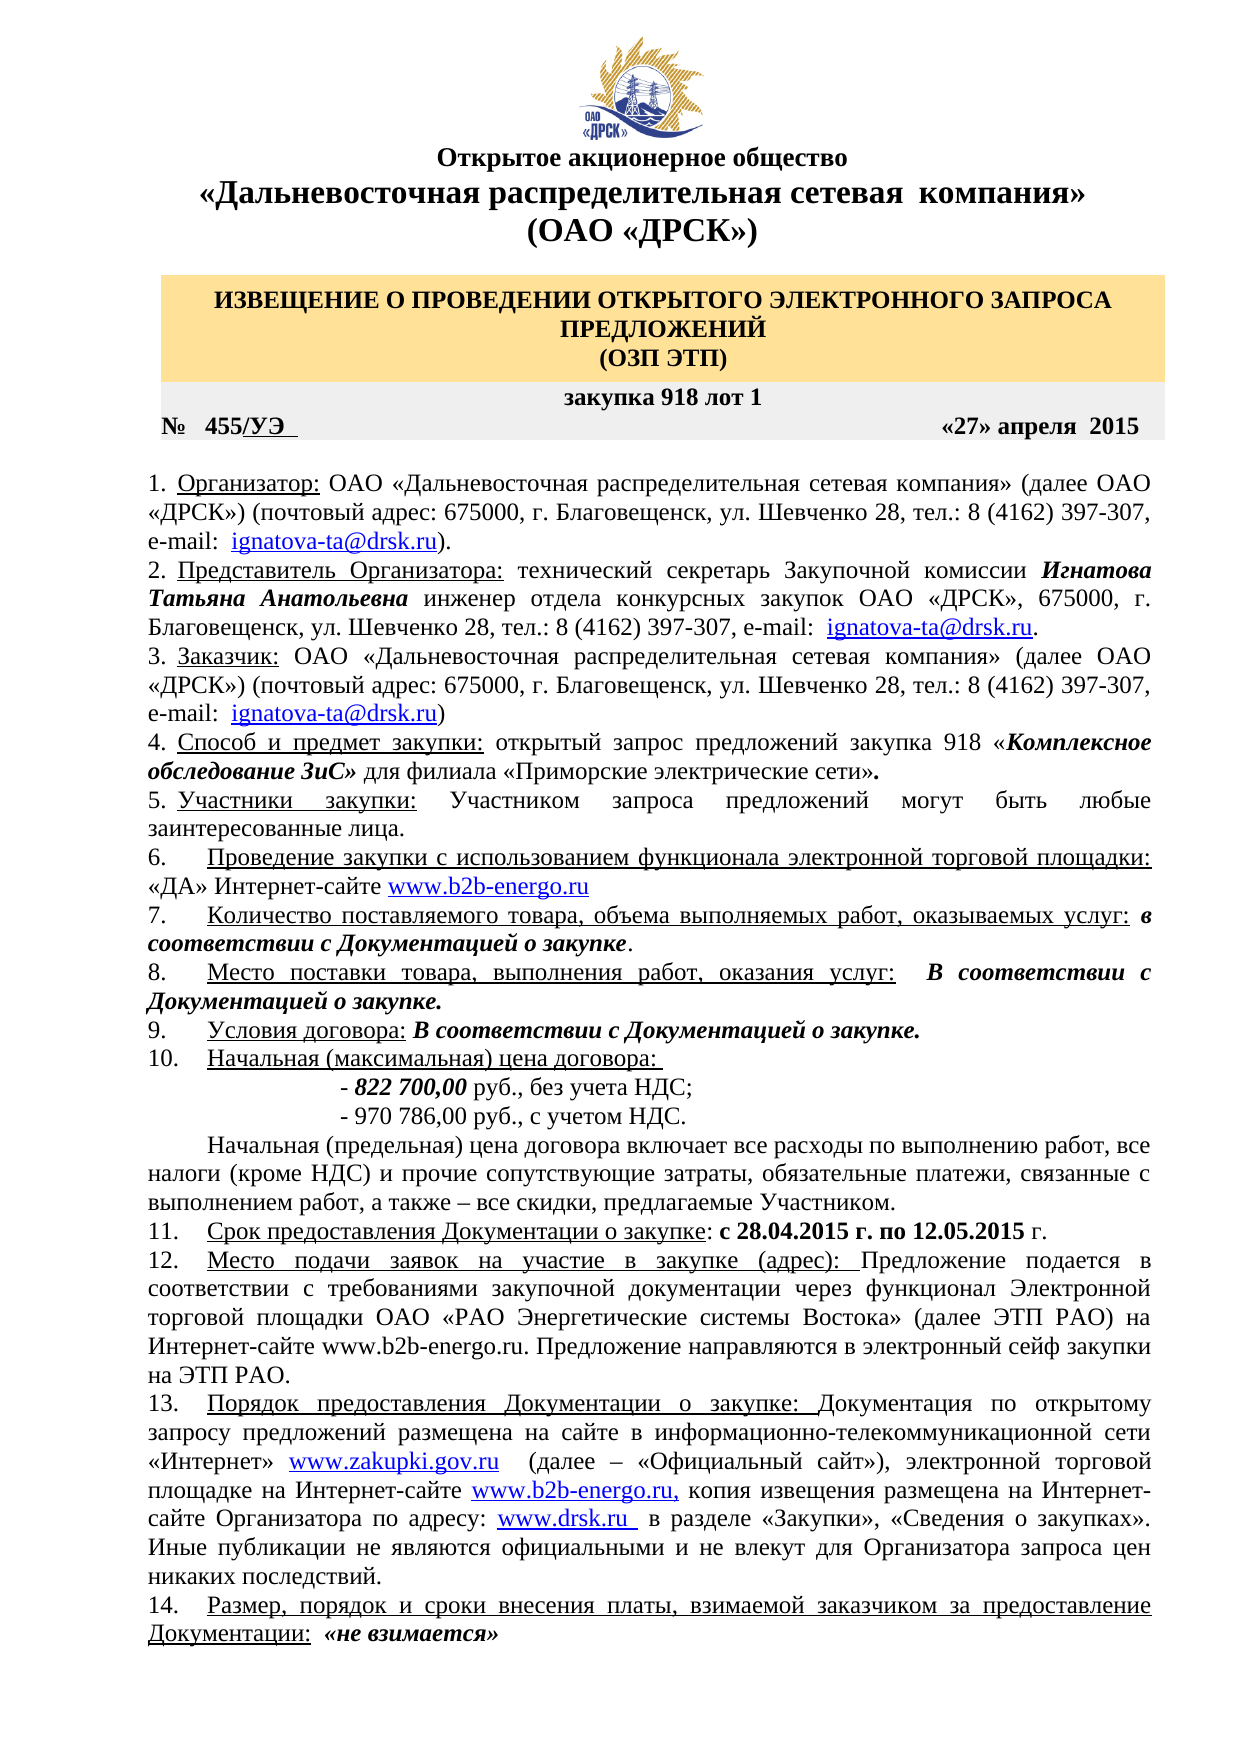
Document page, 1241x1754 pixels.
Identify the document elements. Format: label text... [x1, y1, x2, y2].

text - 970 786,00 руб., с учетом НДС. [281, 1101, 1152, 1130]
list Организатор: ОАО «Дальневосточная распределительная сетевая компания» (далее ОАО «ДРСК») (почтовый адрес: 675000, г. Благовещенск, ул. Шевченко 28, тел.: 8 (4162) 397-307, e-mail: ignatova-ta@drsk.ru). [148, 468, 1152, 555]
table_cell № 455/УЭ «27» апреля 2015 [161, 411, 1165, 440]
list Срок предоставления Документации о закупке: с 28.04.2015 г. по 12.05.2015 г. [148, 1216, 1152, 1245]
table_header ИЗВЕЩЕНИЕ О ПРОВЕДЕНИИ ОТКРЫТОГО ЭЛЕКТРОННОГО ЗАПРОСА ПРЕДЛОЖЕНИЙ (ОЗП ЭТП) [161, 275, 1165, 382]
list Условия договора: В соответствии с Документацией о закупке. [148, 1015, 1152, 1043]
list Представитель Организатора: технический секретарь Закупочной комиссии Игнатова Татьяна Анатольевна инженер отдела конкурсных закупок ОАО «ДРСК», 675000, г. Благовещенск, ул. Шевченко 28, тел.: 8 (4162) 397-307, e-mail: ignatova-ta@drsk.ru. [148, 555, 1152, 641]
text Открытое акционерное общество [148, 141, 1137, 172]
list Порядок предоставления Документации о закупке: Документация по открытому запросу предложений размещена на сайте в информационно-телекоммуникационной сети «Интернет» www.zakupki.gov.ru (далее – «Официальный сайт»), электронной торговой площадке на Интернет-сайте www.b2b-energo.ru, копия извещения размещена на Интернет-сайте Организатора по адресу: www.drsk.ru в разделе «Закупки», «Сведения о закупках». Иные публикации не являются официальными и не влекут для Организатора запроса цен никаких последствий. [148, 1388, 1152, 1590]
table_cell закупка 918 лот 1 [161, 382, 1165, 411]
text «Дальневосточная распределительная сетевая компания» [148, 172, 1137, 210]
text Начальная (предельная) цена договора включает все расходы по выполнению работ, все налоги (кроме НДС) и прочие сопутствующие затраты, обязательные платежи, связанные с выполнением работ, а также – все скидки, предлагаемые Участником. [148, 1130, 1152, 1216]
text - 822 700,00 руб., без учета НДС; [281, 1072, 1152, 1101]
picture [578, 36, 704, 140]
list Место поставки товара, выполнения работ, оказания услуг: В соответствии с Документацией о закупке. [148, 957, 1152, 1015]
list Проведение закупки с использованием функционала электронной торговой площадки: «ДА» Интернет-сайте www.b2b-energo.ru [148, 842, 1152, 900]
list Заказчик: ОАО «Дальневосточная распределительная сетевая компания» (далее ОАО «ДРСК») (почтовый адрес: 675000, г. Благовещенск, ул. Шевченко 28, тел.: 8 (4162) 397-307, e-mail: ignatova-ta@drsk.ru) [148, 641, 1152, 727]
list Начальная (максимальная) цена договора: [148, 1043, 1152, 1072]
list Способ и предмет закупки: открытый запрос предложений закупка 918 «Комплексное обследование ЗиС» для филиала «Приморские электрические сети». [148, 727, 1152, 785]
list Размер, порядок и сроки внесения платы, взимаемой заказчиком за предоставление Документации: «не взимается» [148, 1590, 1152, 1647]
list Место подачи заявок на участие в закупке (адрес): Предложение подается в соответствии с требованиями закупочной документации через функционал Электронной торговой площадки ОАО «РАО Энергетические системы Востока» (далее ЭТП РАО) на Интернет-сайте www.b2b-energo.ru. Предложение направляются в электронный сейф закупки на ЭТП РАО. [148, 1245, 1152, 1388]
list Участники закупки: Участником запроса предложений могут быть любые заинтересованные лица. [148, 785, 1152, 842]
text (ОАО «ДРСК») [148, 210, 1137, 249]
list Количество поставляемого товара, объема выполняемых работ, оказываемых услуг: в соответствии с Документацией о закупке. [148, 900, 1152, 957]
